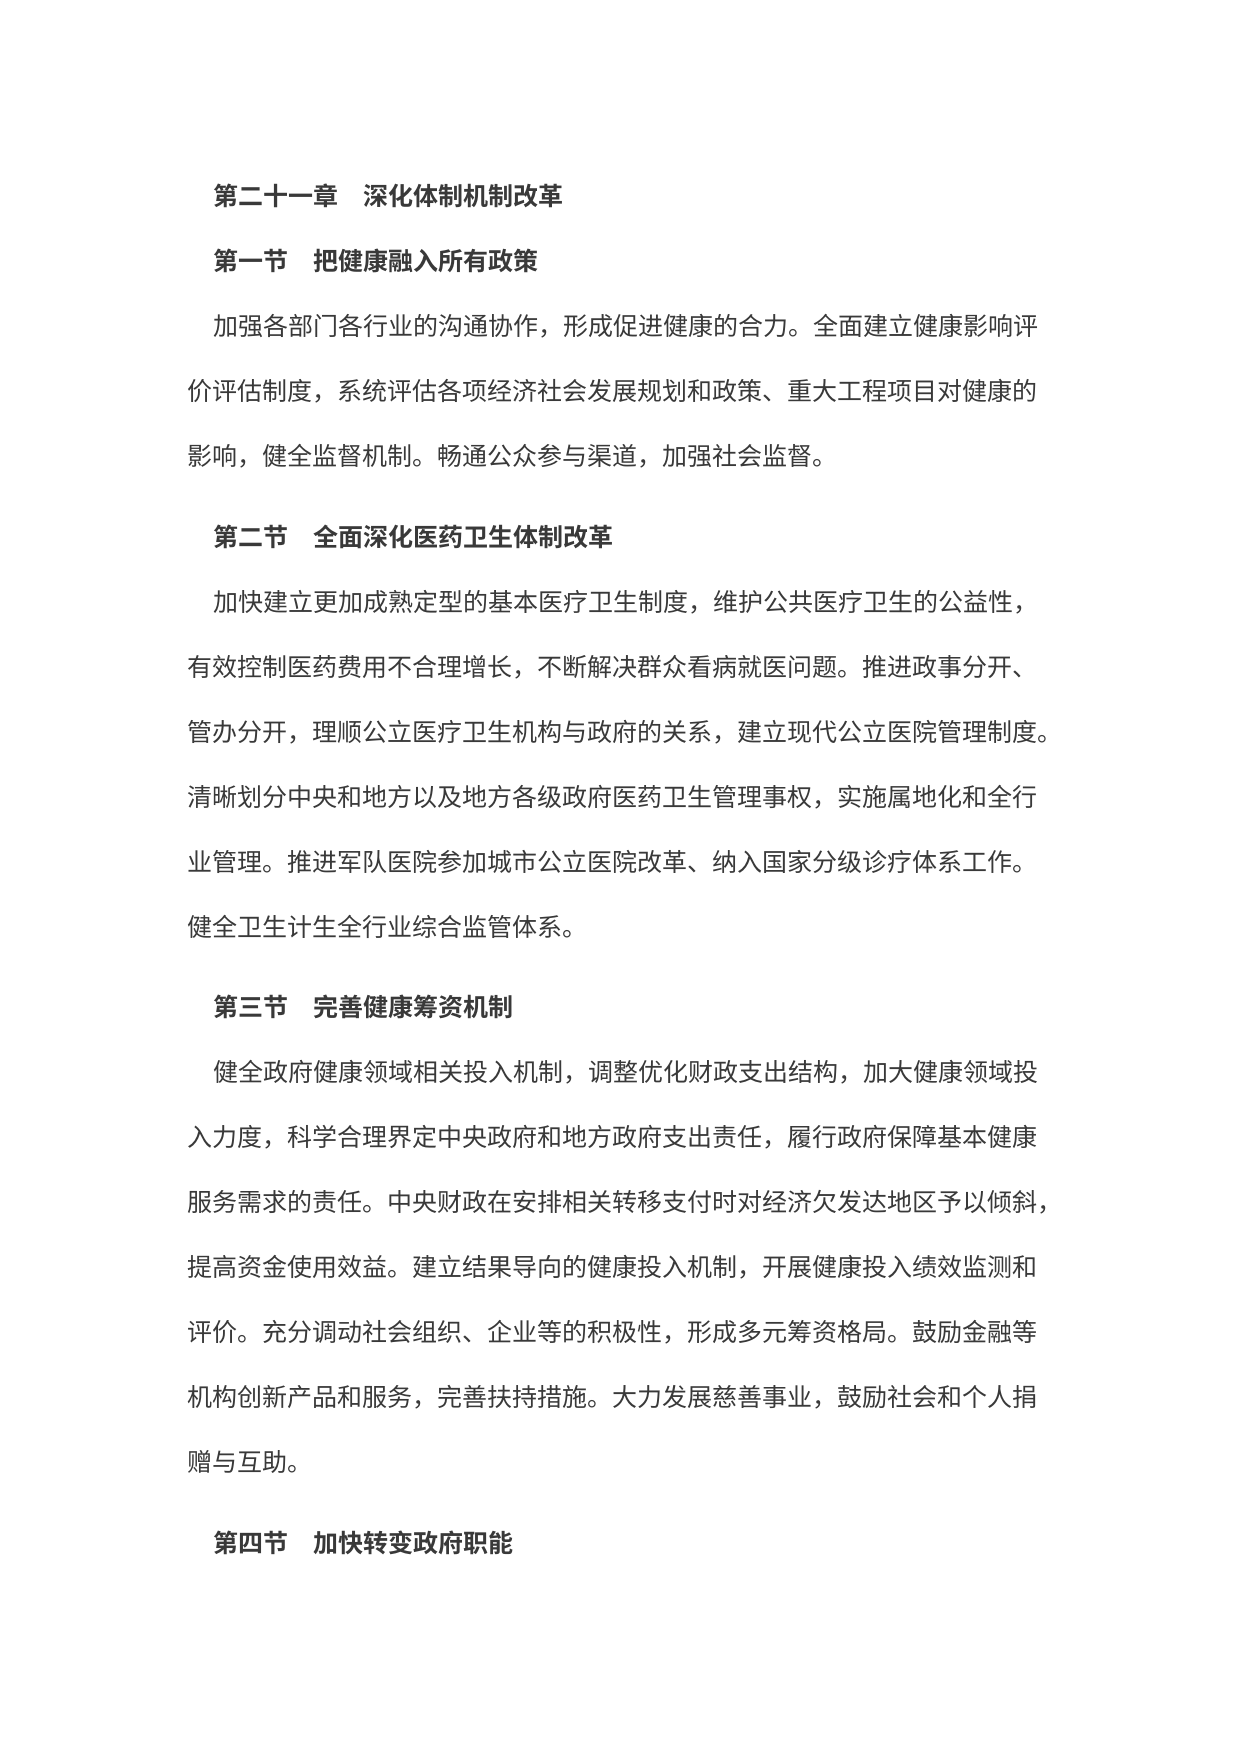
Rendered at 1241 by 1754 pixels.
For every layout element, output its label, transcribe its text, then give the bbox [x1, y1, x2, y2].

text 第四节 加快转变政府职能 [187, 1509, 1053, 1574]
text 第三节 完善健康筹资机制 [187, 973, 1053, 1038]
text 第二节 全面深化医药卫生体制改革 [187, 503, 1053, 568]
text 健全政府健康领域相关投入机制，调整优化财政支出结构，加大健康领域投入力度，科学合理界定中央政府和地方政府支出责任，履行政府保障基本健康服务需求的责任。中央财政在安排相关转移支付时对经济欠发达地区予以倾斜，提高资金使用效益。建立结果导向的健康投入机制，开展健康投入绩效监测和评价。充分调动社会组织、企业等的积极性，形成多元筹资格局。鼓励金融等机构创新产品和服务，完善扶持措施。大力发展慈善事业，鼓励社会和个人捐赠与互助。 [187, 1038, 1053, 1493]
text 第二十一章 深化体制机制改革 [187, 162, 1053, 227]
text 第一节 把健康融入所有政策 [187, 227, 1053, 292]
text 加快建立更加成熟定型的基本医疗卫生制度，维护公共医疗卫生的公益性，有效控制医药费用不合理增长，不断解决群众看病就医问题。推进政事分开、管办分开，理顺公立医疗卫生机构与政府的关系，建立现代公立医院管理制度。清晰划分中央和地方以及地方各级政府医药卫生管理事权，实施属地化和全行业管理。推进军队医院参加城市公立医院改革、纳入国家分级诊疗体系工作。健全卫生计生全行业综合监管体系。 [187, 568, 1053, 958]
text 加强各部门各行业的沟通协作，形成促进健康的合力。全面建立健康影响评价评估制度，系统评估各项经济社会发展规划和政策、重大工程项目对健康的影响，健全监督机制。畅通公众参与渠道，加强社会监督。 [187, 292, 1053, 487]
